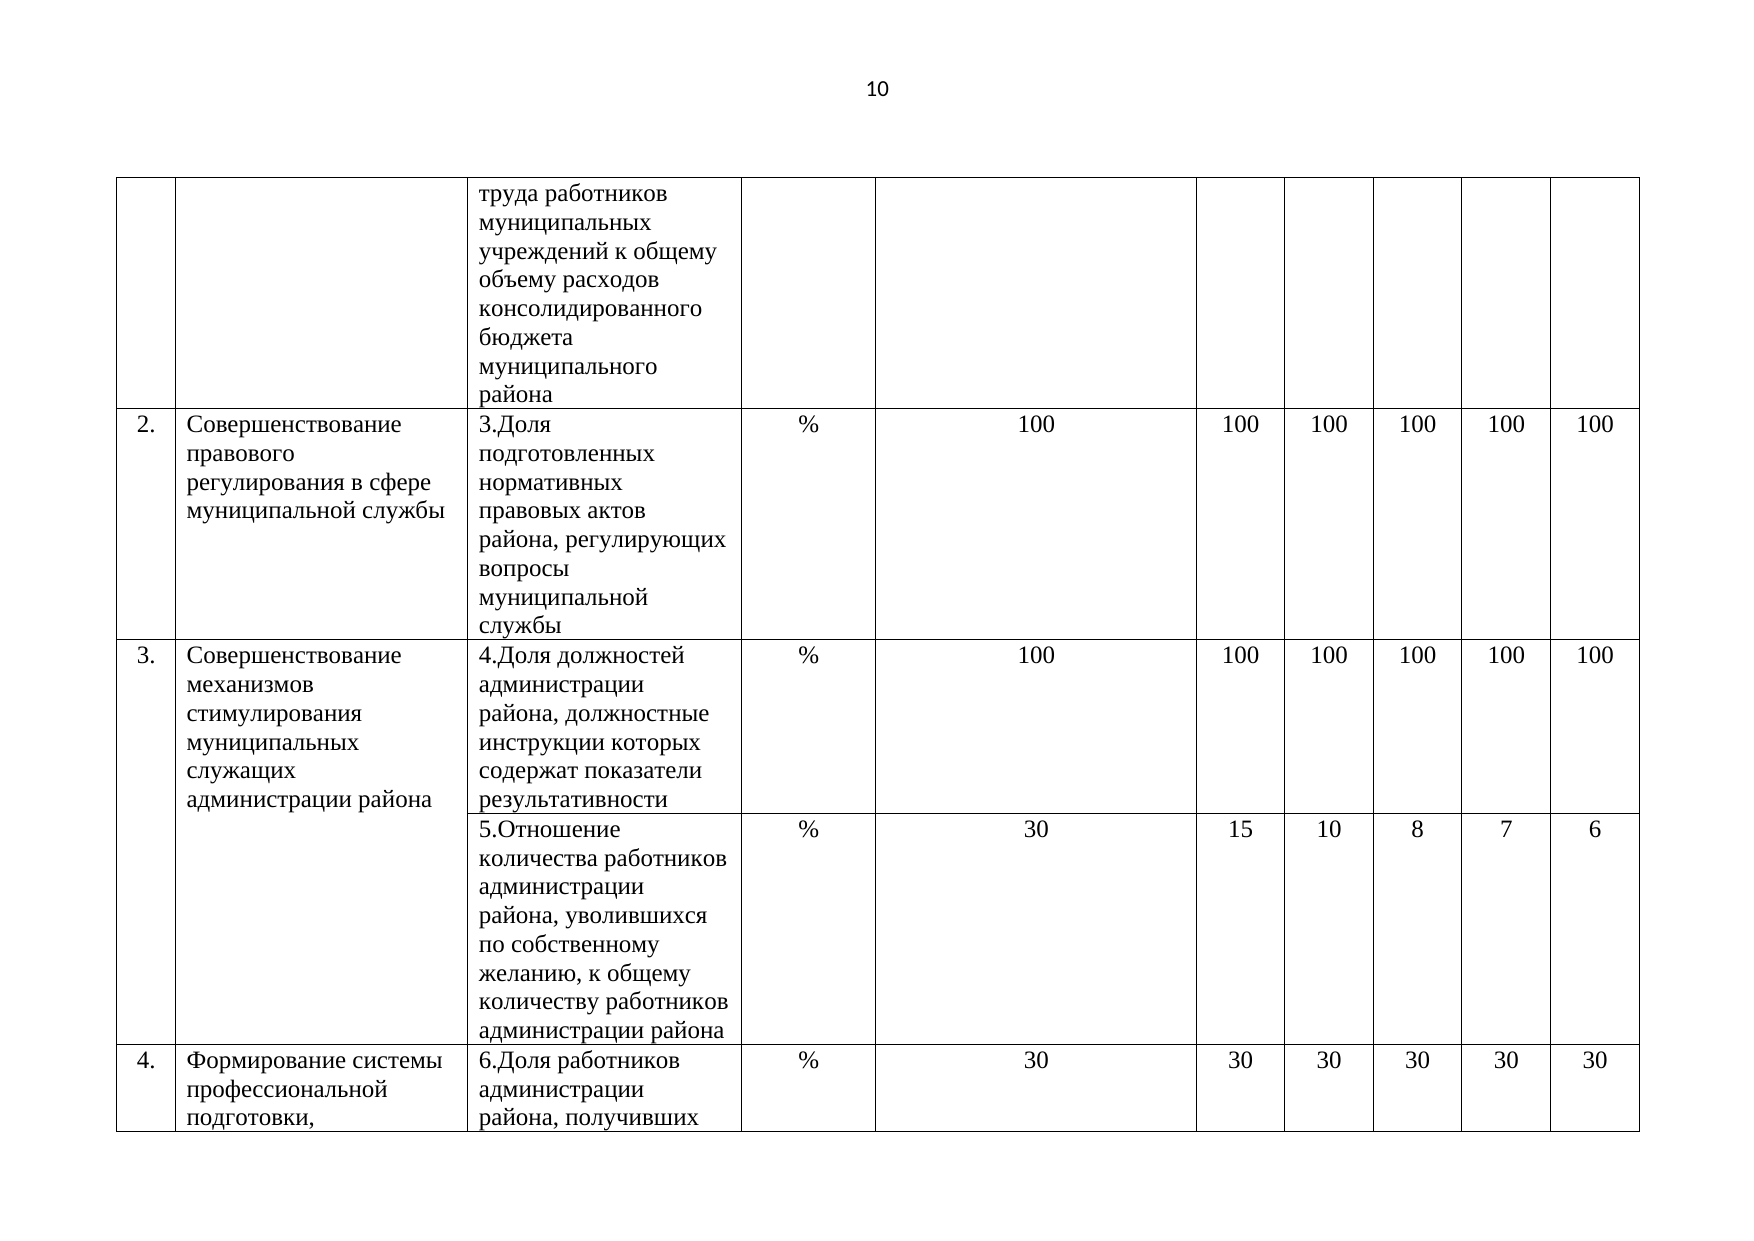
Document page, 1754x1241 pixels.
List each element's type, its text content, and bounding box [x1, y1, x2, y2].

table_cell 8 [1374, 814, 1461, 1044]
table_cell % [742, 178, 875, 408]
table_cell 30 [1285, 1045, 1373, 1131]
table_cell 100 [1374, 640, 1461, 813]
table_cell 30 [876, 1045, 1196, 1131]
table_cell 30 [1197, 1045, 1284, 1131]
table_cell Совершенствование механизмов стимулирования муниципальных служащих администрации района [176, 640, 467, 1044]
table_cell 100 [1551, 409, 1639, 639]
table_cell 3. [117, 640, 175, 1044]
table_cell 5.Отношение количества работников администрации района, уволившихся по собственному желанию, к общему количеству работников администрации района [468, 814, 741, 1044]
table_cell 100 [876, 640, 1196, 813]
table_cell % [742, 1045, 875, 1131]
table_cell 100 [1551, 640, 1639, 813]
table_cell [468, 1045, 741, 1131]
table_cell 4. [117, 1045, 175, 1131]
table_cell Совершенствование правового регулирования в сфере муниципальной службы [176, 409, 467, 639]
table_cell 10 [1285, 814, 1373, 1044]
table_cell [176, 1045, 467, 1131]
table_cell 0 [876, 178, 1196, 408]
table_cell 30 [876, 814, 1196, 1044]
table_cell 100 [1197, 409, 1284, 639]
table_cell 100 [1285, 409, 1373, 639]
table_cell 30 [1551, 1045, 1639, 1131]
table_cell 0 [1551, 178, 1639, 408]
table_cell 100 [1285, 640, 1373, 813]
table_cell 100 [1462, 640, 1550, 813]
table_cell 3.Доля подготовленных нормативных правовых актов района, регулирующих вопросы муниципальной службы [468, 409, 741, 639]
table_cell 100 [876, 409, 1196, 639]
table_cell 100 [1462, 409, 1550, 639]
table_cell % [742, 409, 875, 639]
table_cell 4.Доля должностей администрации района, должностные инструкции которых содержат показатели результативности [468, 640, 741, 813]
table_cell 0 [1285, 178, 1373, 408]
table_cell 15 [1197, 814, 1284, 1044]
table_cell 0 [1197, 178, 1284, 408]
table_cell 0 [1374, 178, 1461, 408]
table_cell 6 [1551, 814, 1639, 1044]
table_cell % [742, 814, 875, 1044]
table_cell 30 [1462, 1045, 1550, 1131]
table_cell 30 [1374, 1045, 1461, 1131]
table_cell 0 [1462, 178, 1550, 408]
table_cell 100 [1374, 409, 1461, 639]
table_cell 7 [1462, 814, 1550, 1044]
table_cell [468, 178, 741, 408]
table_cell 2. [117, 409, 175, 639]
table_cell 100 [1197, 640, 1284, 813]
table_cell % [742, 640, 875, 813]
